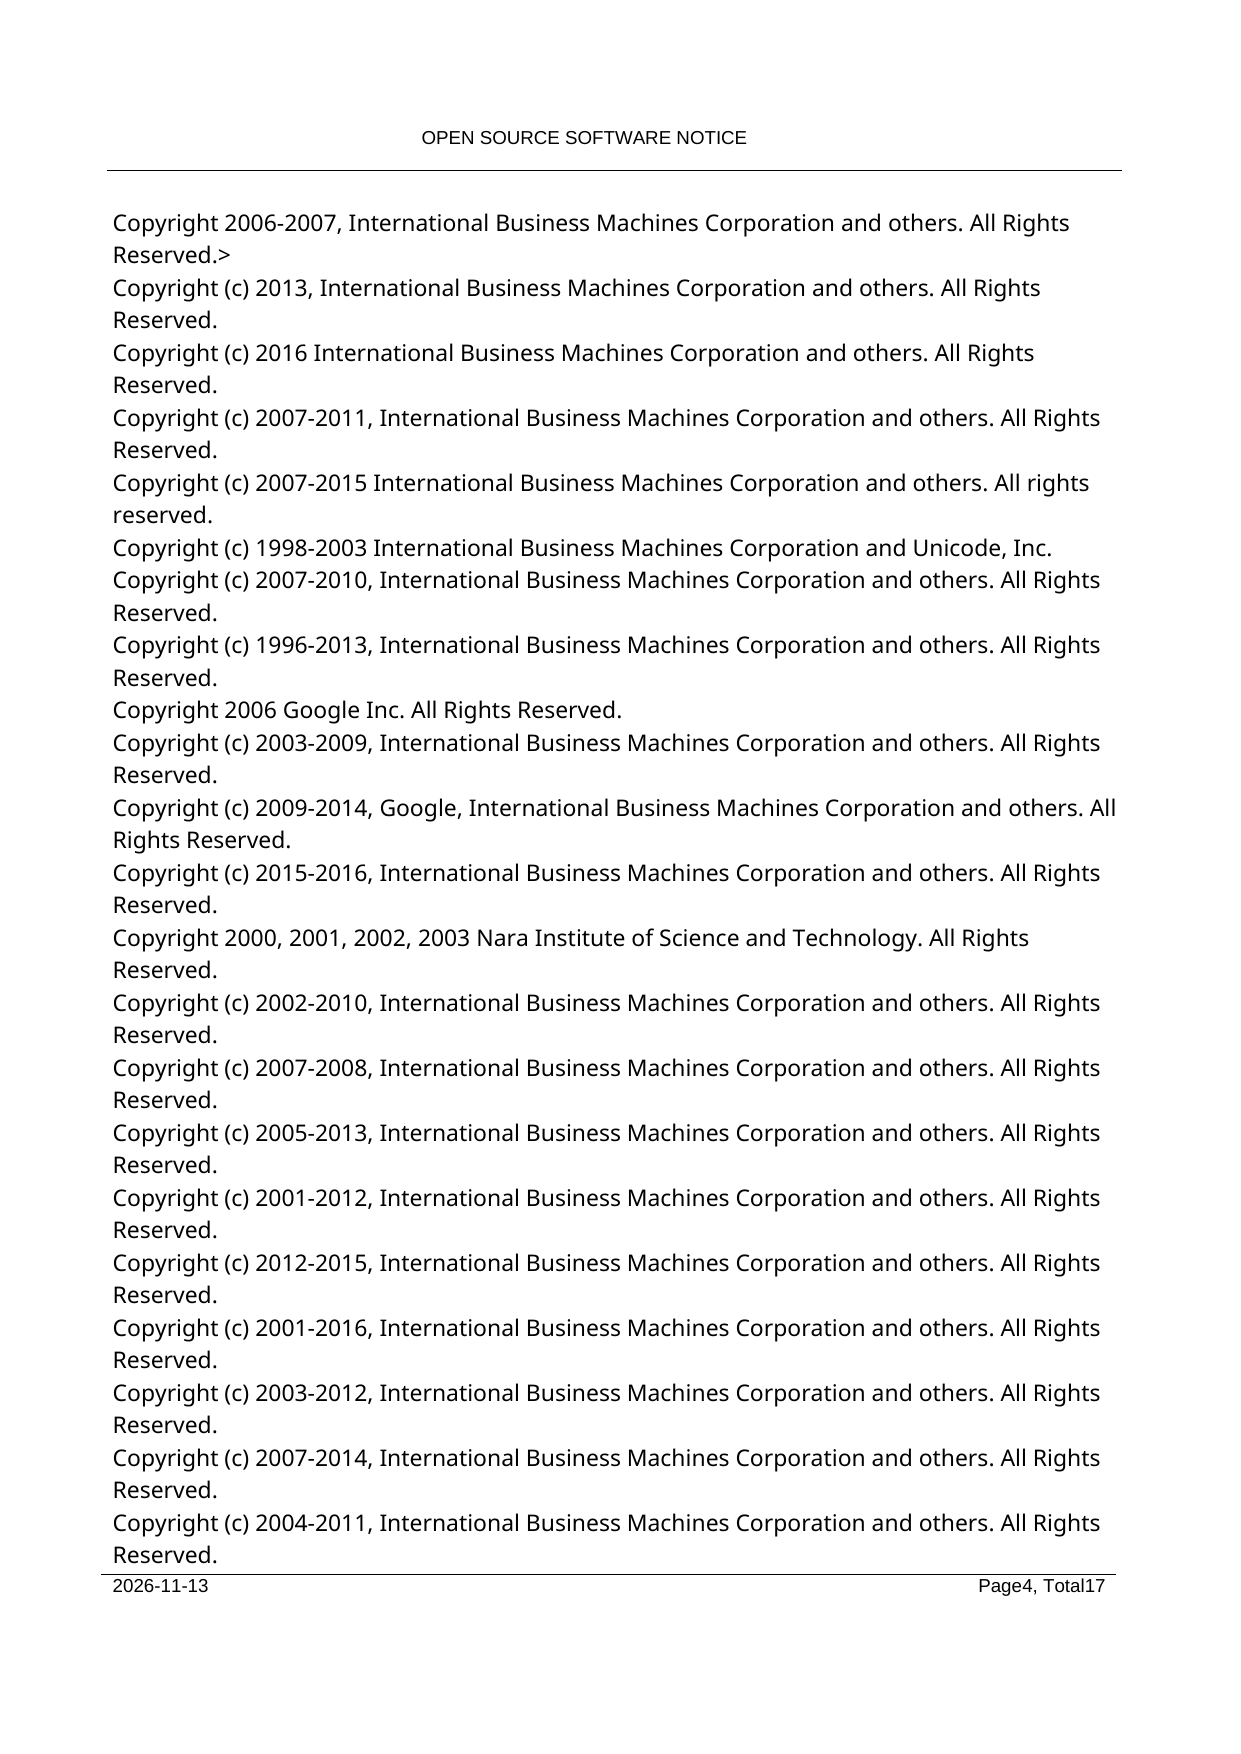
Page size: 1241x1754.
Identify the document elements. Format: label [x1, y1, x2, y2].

text [112, 206, 1128, 1571]
